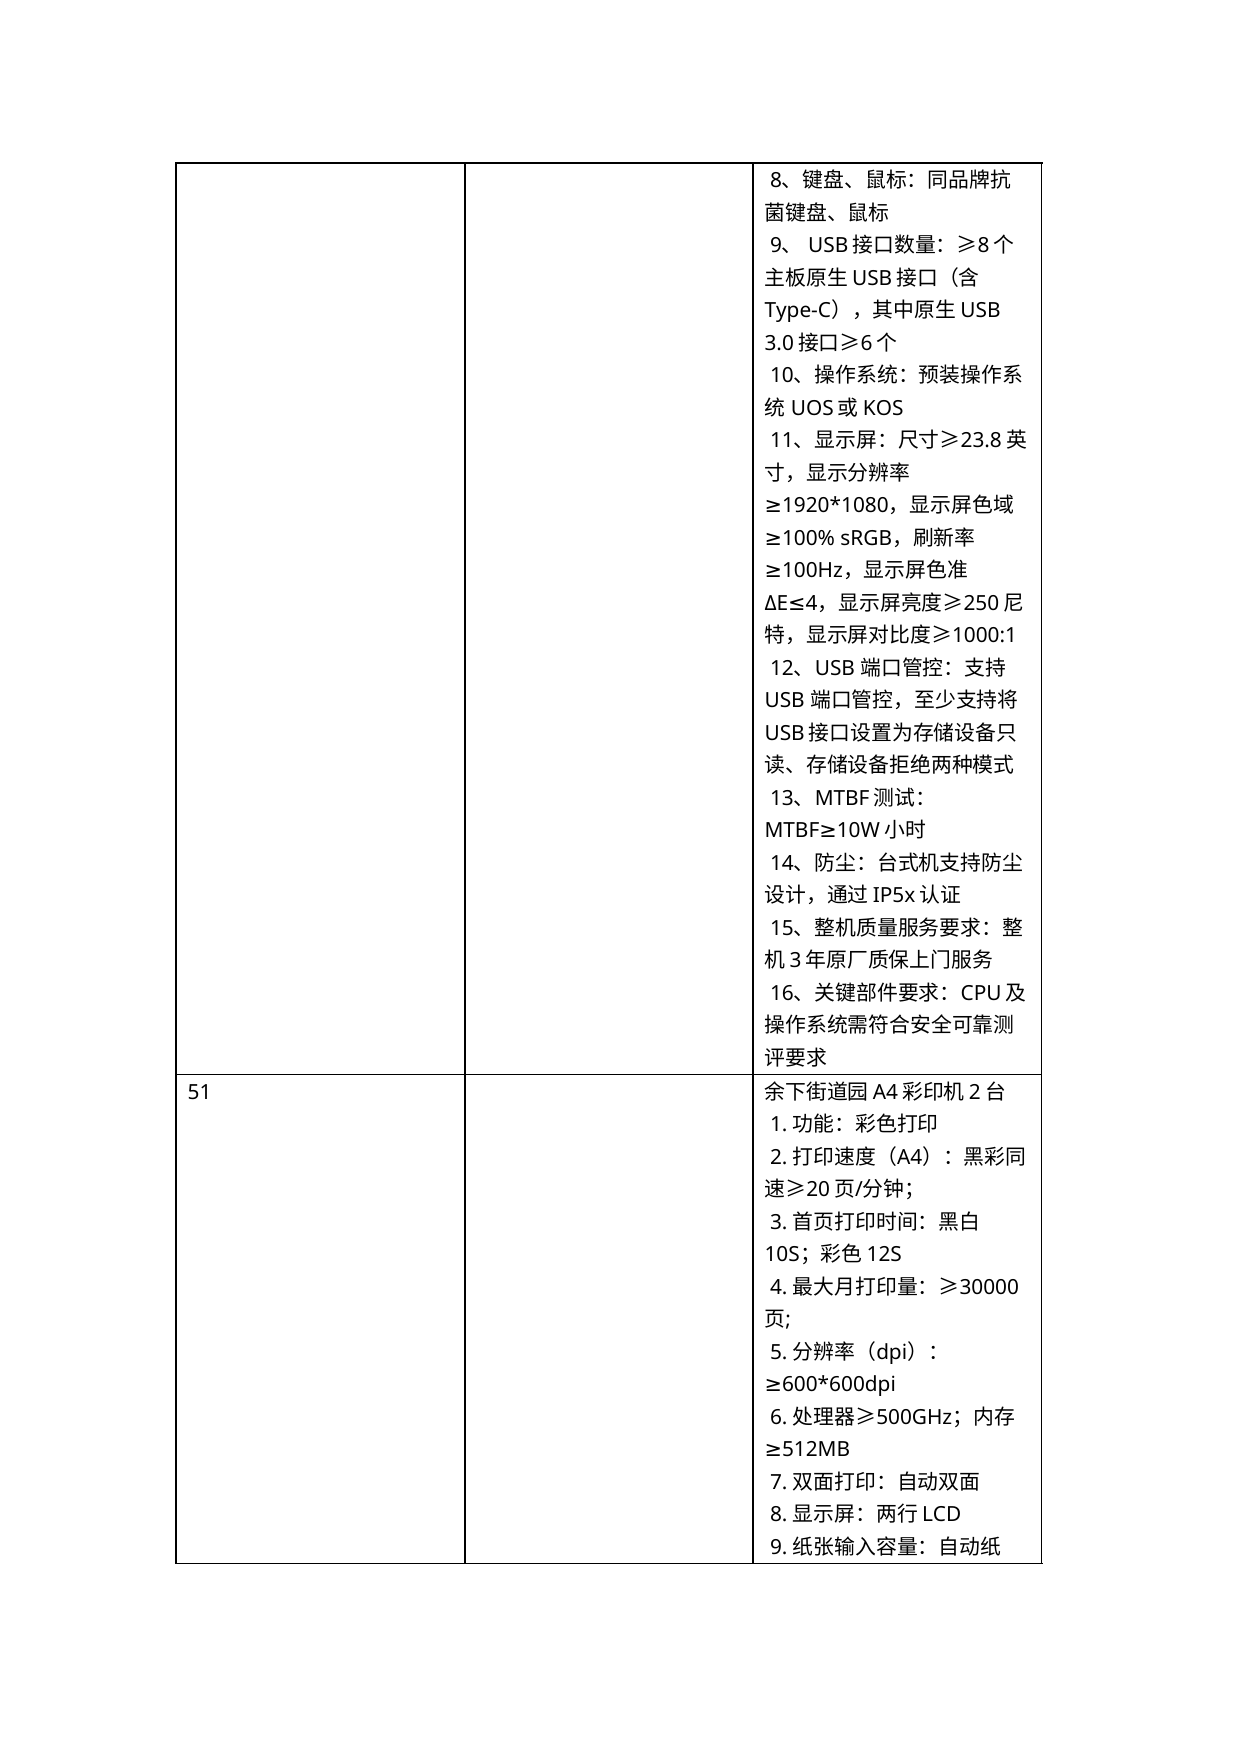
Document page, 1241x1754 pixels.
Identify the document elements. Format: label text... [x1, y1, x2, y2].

table_cell 50 [177, 164, 464, 1073]
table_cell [754, 164, 1041, 1073]
table_cell [466, 1075, 752, 1563]
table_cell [754, 1075, 1041, 1563]
table_cell [466, 164, 752, 1073]
table_cell 51 [177, 1075, 464, 1563]
